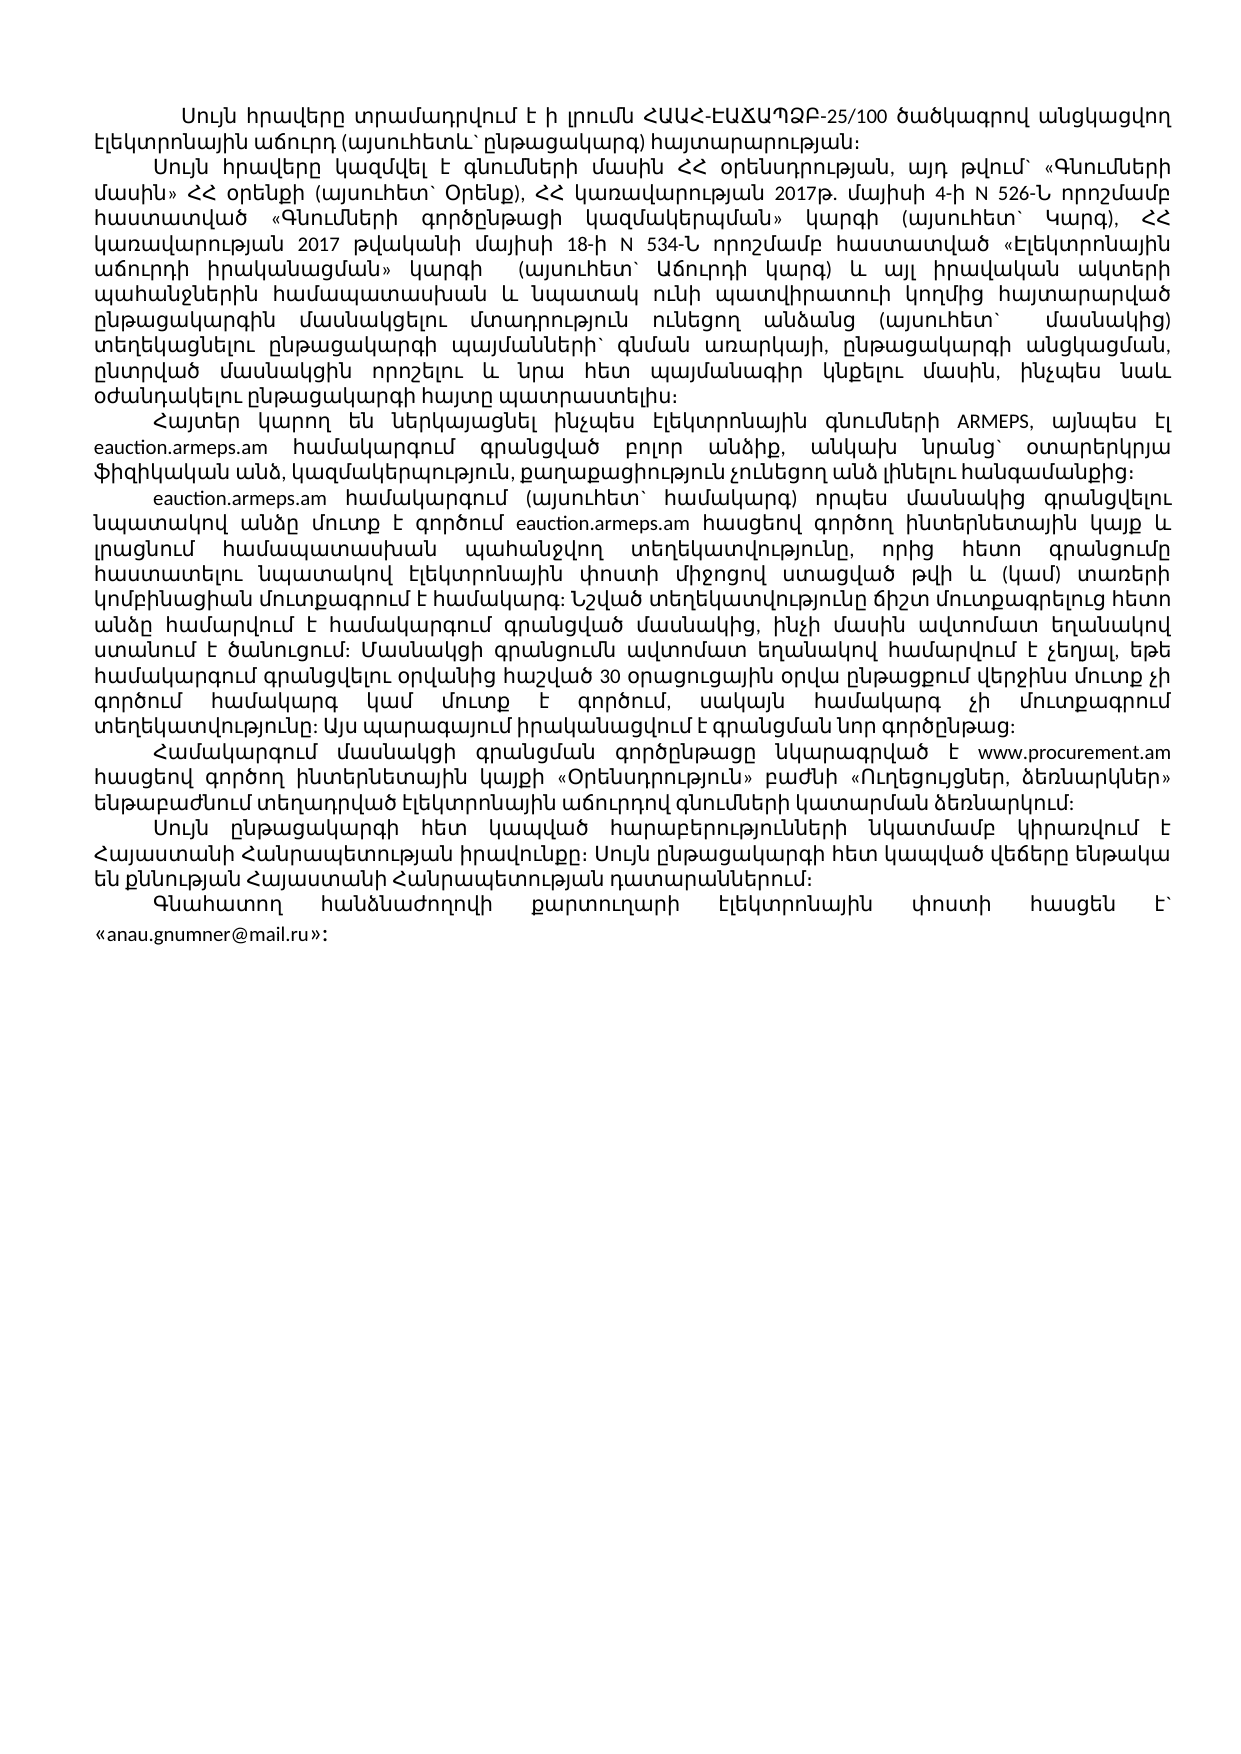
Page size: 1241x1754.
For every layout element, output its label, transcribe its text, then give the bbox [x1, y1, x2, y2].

text Համակարգում մասնակցի գրանցման գործընթացը նկարագրված է www.procurement.am հասցեով գործող ինտերնետային կայքի «Օրենսդրություն» բաժնի «Ուղեցույցներ, ձեռնարկներ» ենթաբաժնում տեղադրված էլեկտրոնային աճուրդով գնումների կատարման ձեռնարկում: [94, 739, 1171, 815]
text Սույն հրավերը կազմվել է գնումների մասին ՀՀ օրենսդրության, այդ թվում` «Գնումների մասին» ՀՀ օրենքի (այսուհետ` Օրենք), ՀՀ կառավարության 2017թ. մայիսի 4-ի N 526-Ն որոշմամբ հաստատված «Գնումների գործընթացի կազմակերպման» կարգի (այսուհետ` Կարգ), ՀՀ կառավարության 2017 թվականի մայիսի 18-ի N 534-Ն որոշմամբ հաստատված «Էլեկտրոնային աճուրդի իրականացման» կարգի (այսուհետ` Աճուրդի կարգ) և այլ իրավական ակտերի պահանջներին համապատասխան և նպատակ ունի պատվիրատուի կողմից հայտարարված ընթացակարգին մասնակցելու մտադրություն ունեցող անձանց (այսուհետ` մասնակից) տեղեկացնելու ընթացակարգի պայմանների` գնման առարկայի, ընթացակարգի անցկացման, ընտրված մասնակցին որոշելու և նրա հետ պայմանագիր կնքելու մասին, ինչպես նաև օժանդակելու ընթացակարգի հայտը պատրաստելիս։ [94, 154, 1171, 409]
text Գնահատող հանձնաժողովի քարտուղարի էլեկտրոնային փոստի հասցեն է` «anau.gnumner@mail.ru»: [94, 892, 1171, 948]
text Հայտեր կարող են ներկայացնել ինչպես էլեկտրոնային գնումների ARMEPS, այնպես էլ eauction.armeps.am համակարգում գրանցված բոլոր անձիք, անկախ նրանց` օտարերկրյա ֆիզիկական անձ, կազմակերպություն, քաղաքացիություն չունեցող անձ լինելու հանգամանքից։ [94, 409, 1171, 485]
text eauction.armeps.am համակարգում (այսուհետ` համակարգ) որպես մասնակից գրանցվելու նպատակով անձը մուտք է գործում eauction.armeps.am հասցեով գործող ինտերնետային կայք և լրացնում համապատասխան պահանջվող տեղեկատվությունը, որից հետո գրանցումը հաստատելու նպատակով էլեկտրոնային փոստի միջոցով ստացված թվի և (կամ) տառերի կոմբինացիան մուտքագրում է համակարգ: Նշված տեղեկատվությունը ճիշտ մուտքագրելուց հետո անձը համարվում է համակարգում գրանցված մասնակից, ինչի մասին ավտոմատ եղանակով ստանում է ծանուցում: Մասնակցի գրանցումն ավտոմատ եղանակով համարվում է չեղյալ, եթե համակարգում գրանցվելու օրվանից հաշված 30 օրացուցային օրվա ընթացքում վերջինս մուտք չի գործում համակարգ կամ մուտք է գործում, սակայն համակարգ չի մուտքագրում տեղեկատվությունը: Այս պարագայում իրականացվում է գրանցման նոր գործընթաց: [94, 485, 1171, 739]
text Սույն հրավերը տրամադրվում է ի լրումն ՀԱԱՀ-ԷԱՃԱՊՁԲ-25/100 ծածկագրով անցկացվող էլեկտրոնային աճուրդ (այսուհետև` ընթացակարգ) հայտարարության։ [94, 104, 1171, 154]
text Սույն ընթացակարգի հետ կապված հարաբերությունների նկատմամբ կիրառվում է Հայաստանի Հանրապետության իրավունքը։ Սույն ընթացակարգի հետ կապված վեճերը ենթակա են քննության Հայաստանի Հանրապետության դատարաններում։ [94, 815, 1171, 892]
